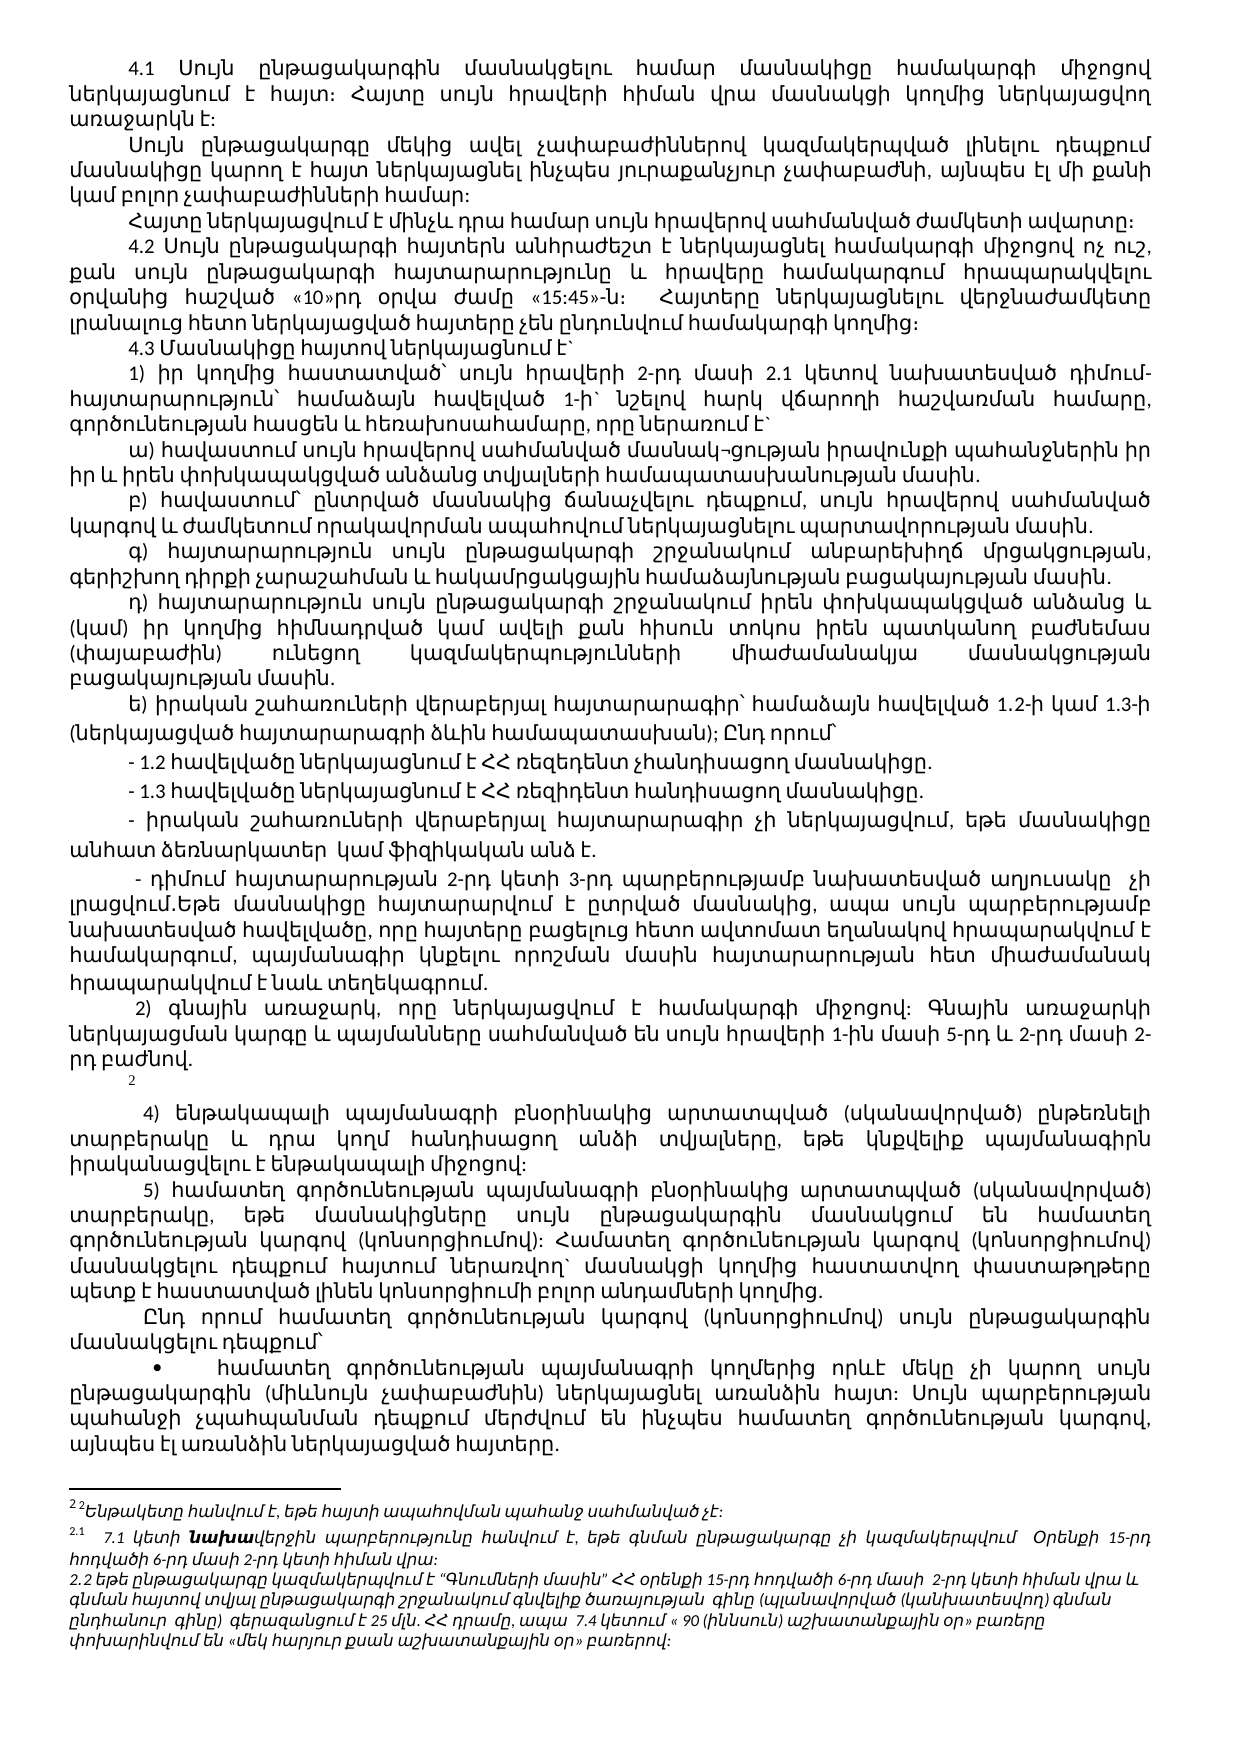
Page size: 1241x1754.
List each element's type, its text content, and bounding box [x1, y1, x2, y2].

text դ) հայտարարություն սույն ընթացակարգի շրջանակում իրեն փոխկապակցված անձանց և (կամ) իր կողմից հիմնադրված կամ ավելի քան հիսուն տոկոս իրեն պատկանող բաժնեմաս (փայաբաժին) ունեցող կազմակերպությունների միաժամանակյա մասնակցության բացակայության մասին. [69, 589, 1152, 691]
text - դիմում հայտարարության 2-րդ կետի 3-րդ պարբերությամբ նախատեսված աղյուսակը չի լրացվում․Եթե մասնակիցը հայտարարվում է ըտրված մասնակից, ապա սույն պարբերությամբ նախատեսված հավելվածը, որը հայտերը բացելուց հետո ավտոմատ եղանակով հրապարակվում է համակարգում, պայմանագիր կնքելու որոշման մասին հայտարարության հետ միաժամանակ հրապարակվում է նաև տեղեկագրում. [69, 866, 1152, 996]
text 1) իր կողմից հաստատված՝ սույն հրավերի 2-րդ մասի 2.1 կետով նախատեսված դիմում-հայտարարություն՝ համաձայն հավելված 1-ի` նշելով հարկ վճարողի հաշվառման համարը, գործունեության հասցեն և հեռախոսահամարը, որը ներառում է` [69, 361, 1152, 437]
text 4.3 Մասնակիցը հայտով ներկայացնում է` [69, 335, 1152, 361]
text բ) հավաստում՝ ընտրված մասնակից ճանաչվելու դեպքում, սույն հրավերով սահմանված կարգով և ժամկետում որակավորման ապահովում ներկայացնելու պարտավորության մասին. [69, 488, 1152, 538]
text 2) գնային առաջարկ, որը ներկայացվում է համակարգի միջոցով: Գնային առաջարկի ներկայացման կարգը և պայմանները սահմանված են սույն հրավերի 1-ին մասի 5-րդ և 2-րդ մասի 2-րդ բաժնով. [69, 996, 1152, 1072]
text 5) համատեղ գործունեության պայմանագրի բնօրինակից արտատպված (սկանավորված) տարբերակը, եթե մասնակիցները սույն ընթացակարգին մասնակցում են համատեղ գործունեության կարգով (կոնսորցիումով): Համատեղ գործունեության կարգով (կոնսորցիումով) մասնակցելու դեպքում հայտում ներառվող` մասնակցի կողմից հաստատվող փաստաթղթերը պետք է հաստատված լինեն կոնսորցիումի բոլոր անդամների կողմից. [69, 1177, 1152, 1304]
text Ընդ որում համատեղ գործունեության կարգով (կոնսորցիումով) սույն ընթացակարգին մասնակցելու դեպքում՝ [69, 1304, 1152, 1355]
text - 1.3 հավելվածը ներկայացնում է ՀՀ ռեզիդենտ հանդիսացող մասնակիցը. [69, 778, 1152, 804]
text - 1.2 հավելվածը ներկայացնում է ՀՀ ռեզեդենտ չհանդիսացող մասնակիցը. [69, 749, 1152, 775]
text ե) իրական շահառուների վերաբերյալ հայտարարագիր՝ համաձայն հավելված 1․2-ի կամ 1.3-ի (ներկայացված հայտարարագրի ձևին համապատասխան); Ընդ որում՝ [69, 691, 1152, 746]
text 4.1 Սույն ընթացակարգին մասնակցելու համար մասնակիցը համակարգի միջոցով ներկայացնում է հայտ։ Հայտը սույն հրավերի հիման վրա մասնակցի կողմից ներկայացվող առաջարկն է: [69, 56, 1152, 132]
text ա) հավաստում սույն հրավերով սահմանված մասնակ¬ցության իրավունքի պահանջներին իր իր և իրեն փոխկապակցված անձանց տվյալների համապատասխանության մասին. [69, 437, 1152, 488]
text 4.2 Սույն ընթացակարգի հայտերն անհրաժեշտ է ներկայացնել համակարգի միջոցով ոչ ուշ, քան սույն ընթացակարգի հայտարարությունը և հրավերը համակարգում հրապարակվելու օրվանից հաշված «10»րդ օրվա ժամը «15:45»-ն։ Հայտերը ներկայացնելու վերջնաժամկետը լրանալուց հետո ներկայացված հայտերը չեն ընդունվում համակարգի կողմից։ [69, 233, 1152, 335]
text - իրական շահառուների վերաբերյալ հայտարարագիր չի ներկայացվում, եթե մասնակիցը անհատ ձեռնարկատեր կամ ֆիզիկական անձ է. [69, 808, 1152, 862]
text գ) հայտարարություն սույն ընթացակարգի շրջանակում անբարեխիղճ մրցակցության, գերիշխող դիրքի չարաշահման և հակամրցակցային համաձայնության բացակայության մասին. [69, 538, 1152, 589]
text 4) ենթակապալի պայմանագրի բնօրինակից արտատպված (սկանավորված) ընթեռնելի տարբերակը և դրա կողմ հանդիսացող անձի տվյալները, եթե կնքվելիք պայմանագիրն իրականացվելու է ենթակապալի միջոցով: [69, 1101, 1152, 1177]
list համատեղ գործունեության պայմանագրի կողմերից որևէ մեկը չի կարող սույն ընթացակարգին (միևնույն չափաբաժնին) ներկայացնել առանձին հայտ: Սույն պարբերության պահանջի չպահպանման դեպքում մերժվում են ինչպես համատեղ գործունեության կարգով, այնպես էլ առանձին ներկայացված հայտերը. [69, 1355, 1152, 1456]
text Հայտը ներկայացվում է մինչև դրա համար սույն հրավերով սահմանված ժամկետի ավարտը։ [69, 208, 1152, 233]
text Սույն ընթացակարգը մեկից ավել չափաբաժիններով կազմակերպված լինելու դեպքում մասնակիցը կարող է հայտ ներկայացնել ինչպես յուրաքանչյուր չափաբաժնի, այնպես էլ մի քանի կամ բոլոր չափաբաժինների համար: [69, 132, 1152, 208]
